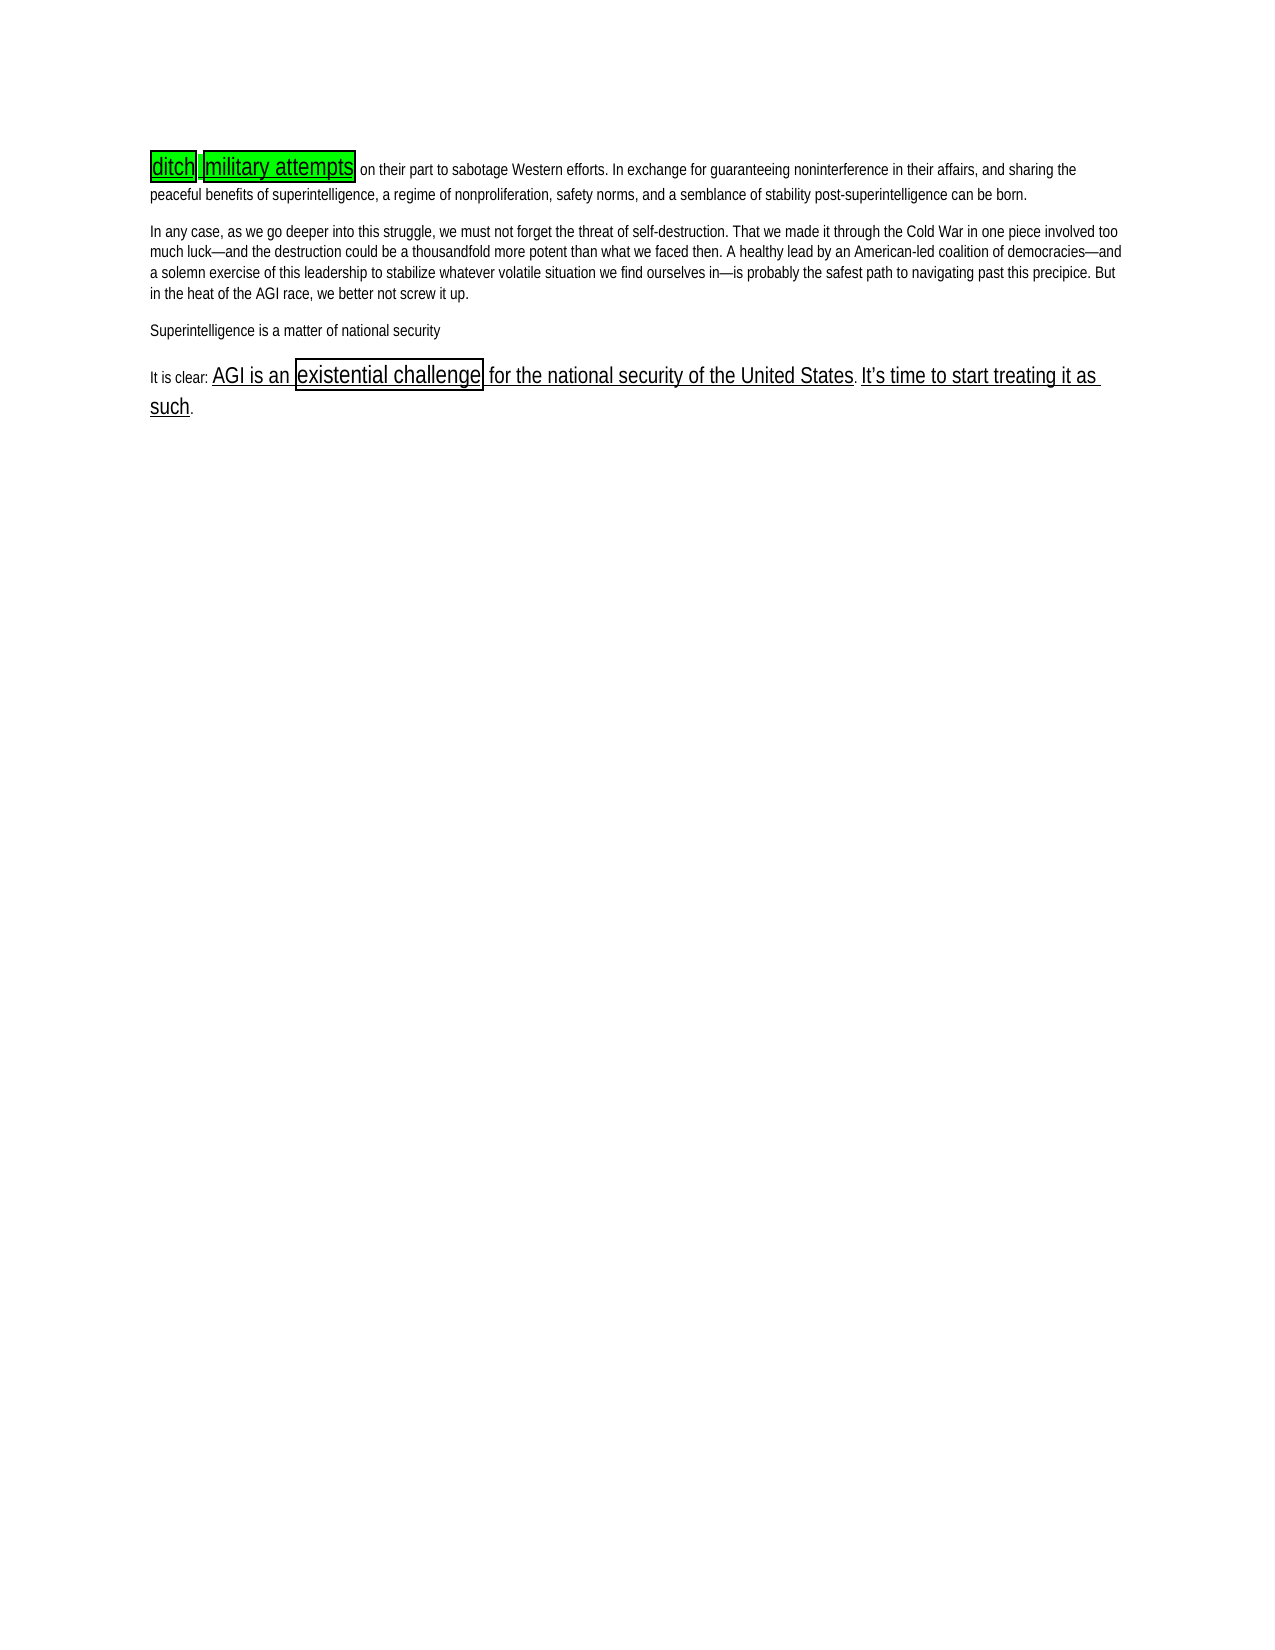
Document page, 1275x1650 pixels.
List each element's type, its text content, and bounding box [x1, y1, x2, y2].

text In any case, as we go deeper into this struggle, we must not forget the threat of self-destruction. That we made it through the Cold War in one piece involved too much luck—and the destruction could be a thousandfold more potent than what we faced then. A healthy lead by an American-led coalition of democracies—and a solemn exercise of this leadership to stabilize whatever volatile situation we find ourselves in—is probably the safest path to navigating past this precipice. But in the heat of the AGI race, we better not screw it up. [150, 222, 1125, 303]
text Superintelligence is a matter of national security [150, 321, 1125, 340]
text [150, 150, 1125, 203]
text It is clear: AGI is an existential challenge for the national security of the United States. It’s time to start treating it as such. [150, 358, 1125, 419]
